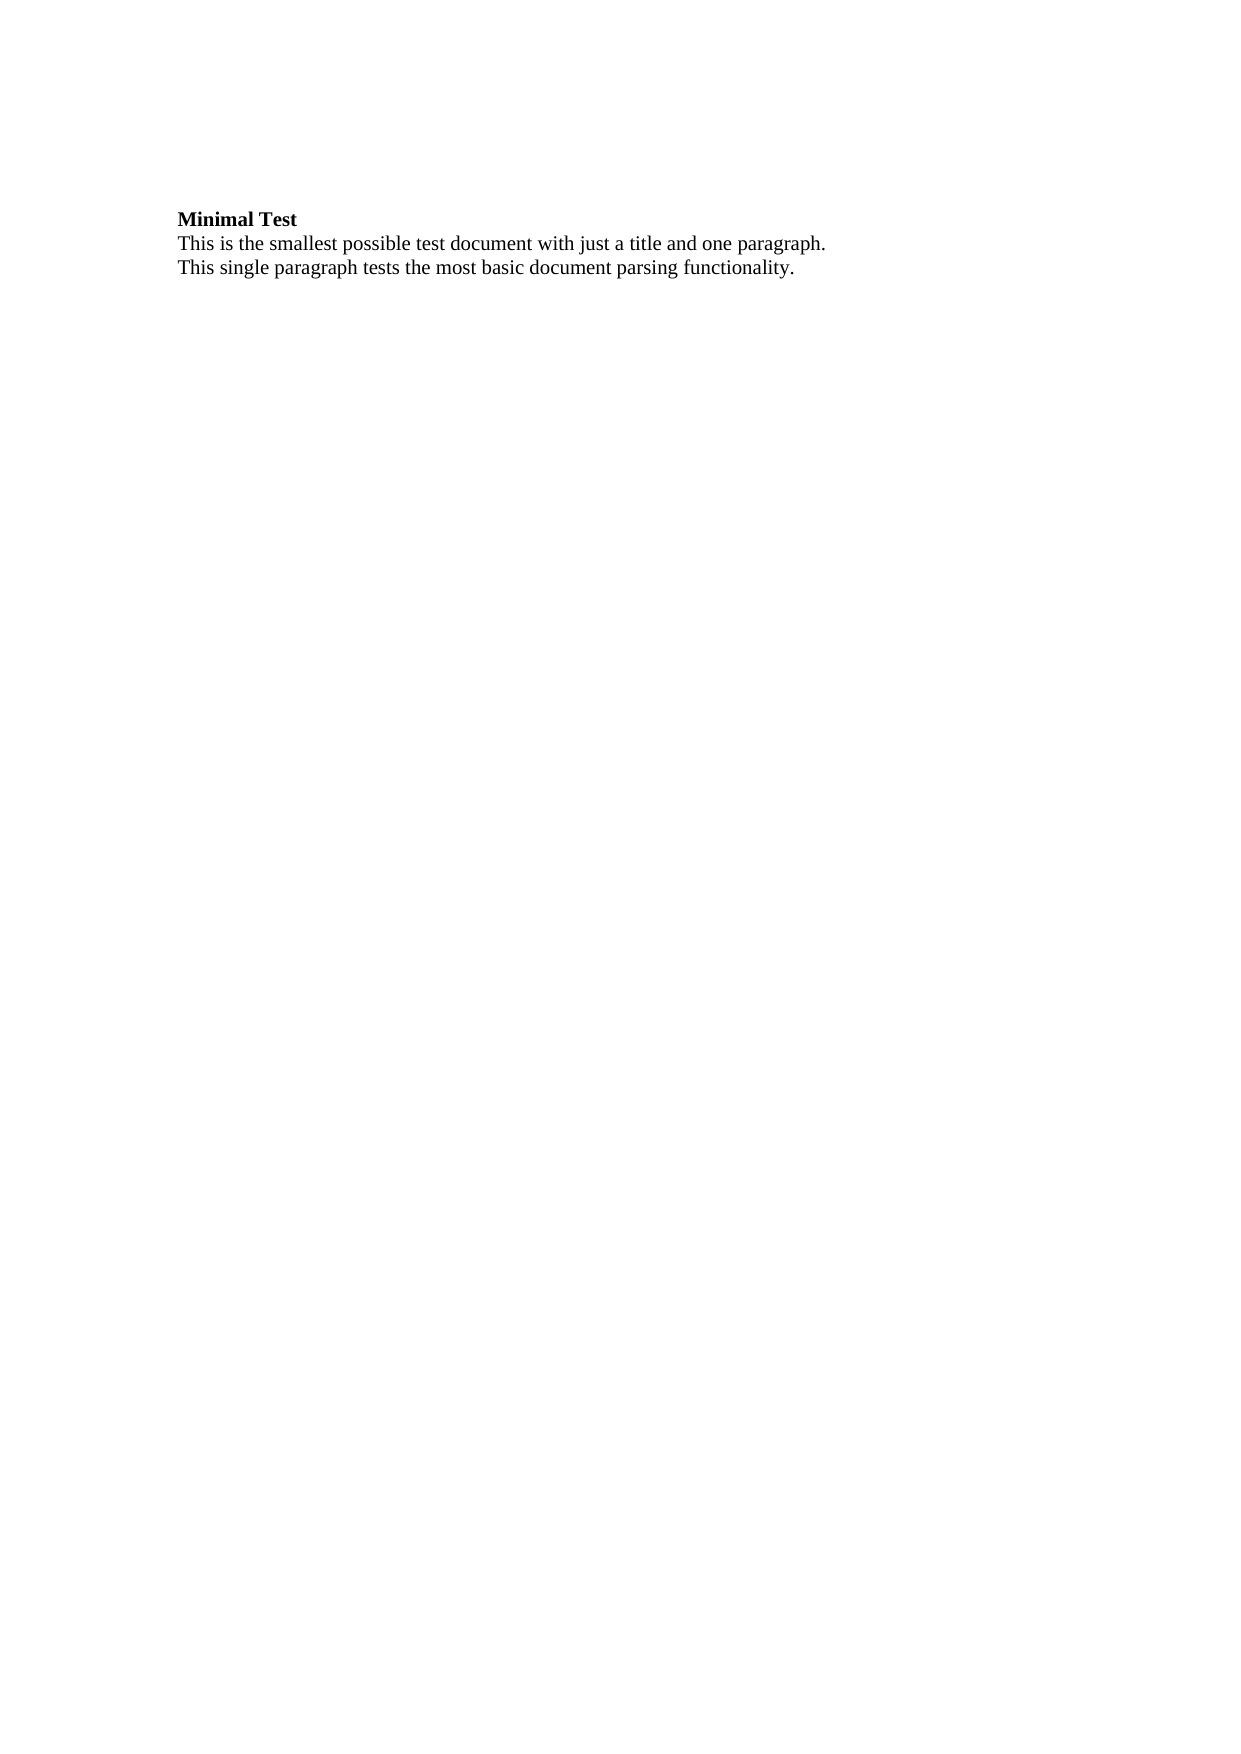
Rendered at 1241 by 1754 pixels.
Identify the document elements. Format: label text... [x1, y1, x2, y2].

text This is the smallest possible test document with just a title and one paragraph. [177, 231, 1063, 255]
text Minimal Test [177, 207, 1063, 231]
text This single paragraph tests the most basic document parsing functionality. [177, 255, 1063, 279]
